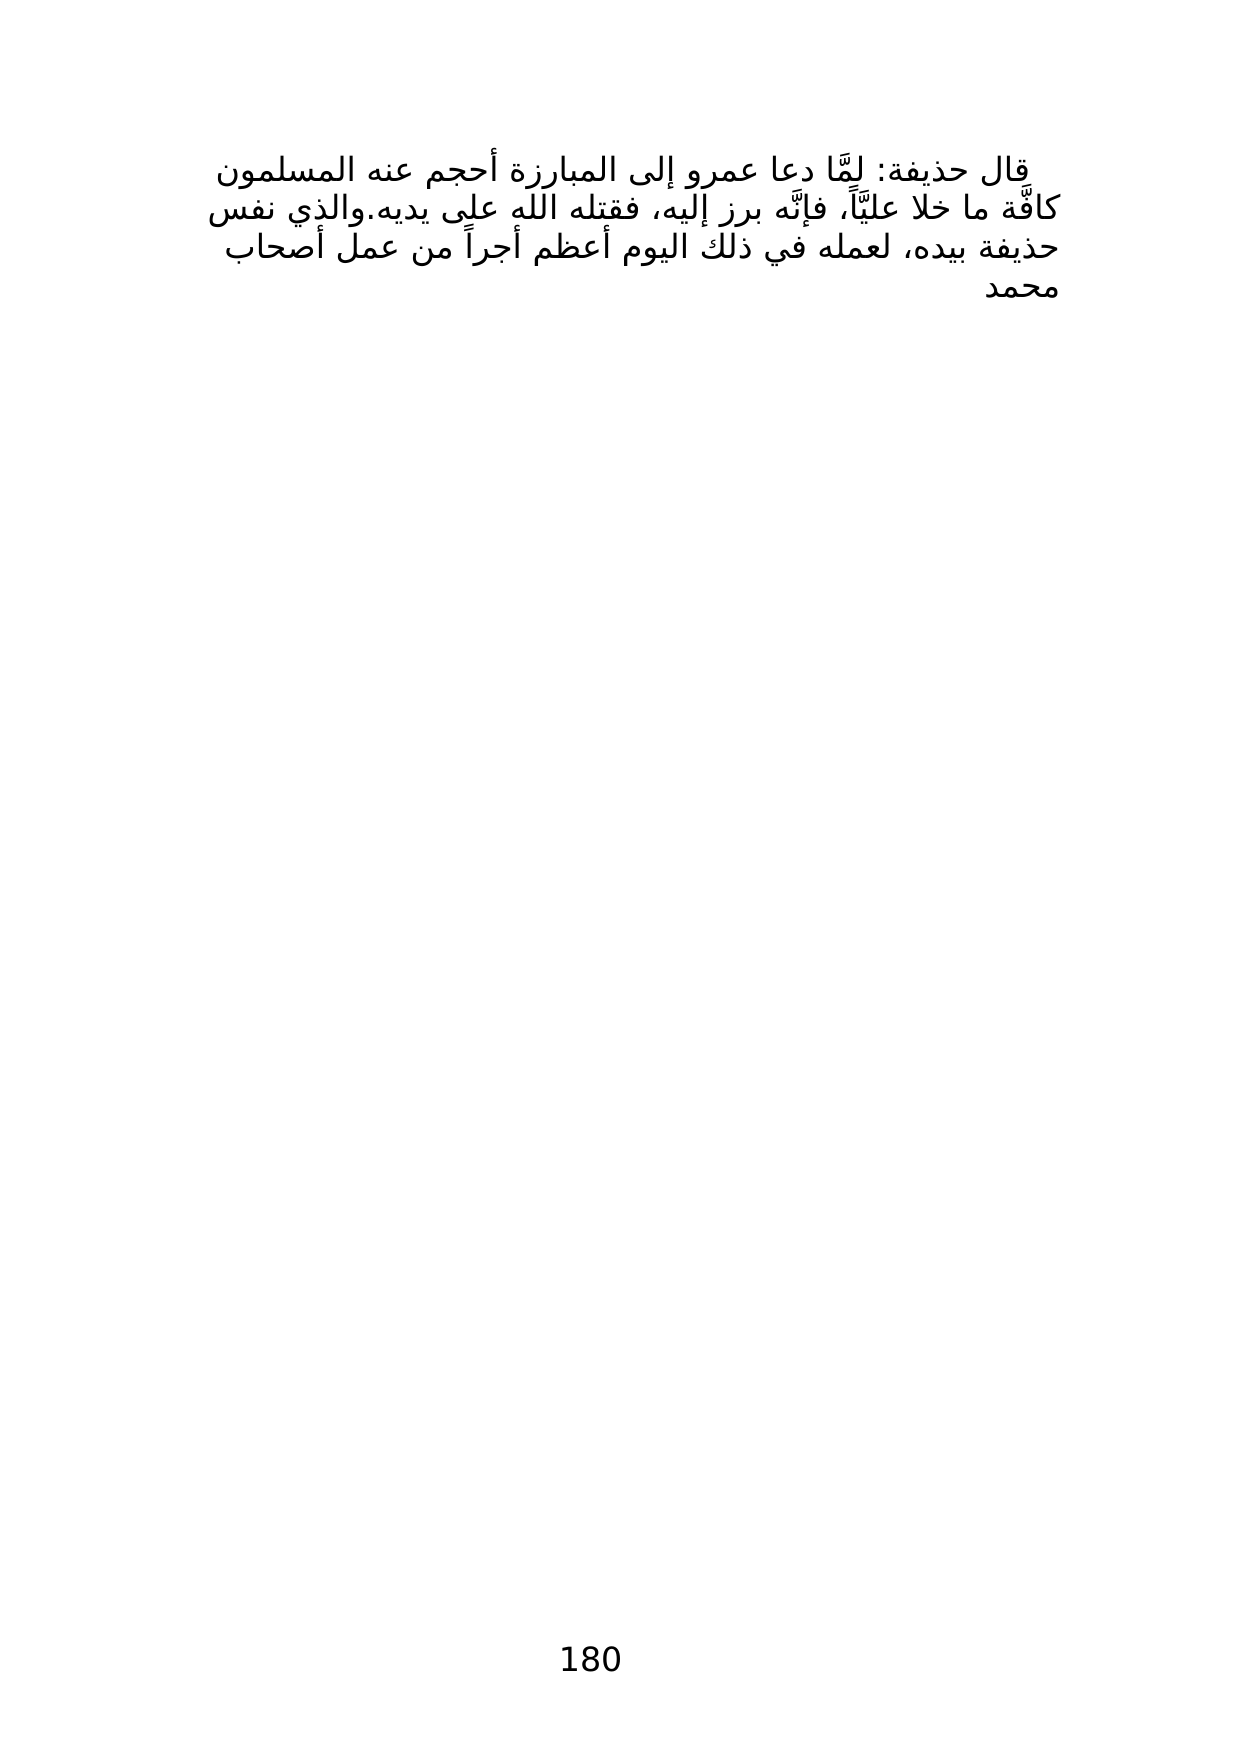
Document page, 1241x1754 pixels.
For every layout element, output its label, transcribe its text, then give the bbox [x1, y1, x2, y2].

text قال حذيفة: لمَّا دعا عمرو إلى المبارزة أحجم عنه المسلمون كافَّة ما خلا عليَّاً، فإنَّه برز إليه، فقتله الله على يديه.والذي نفس حذيفة بيده، لعمله في ذلك اليوم أعظم أجراً من عمل أصحاب محمد [180, 150, 1060, 305]
